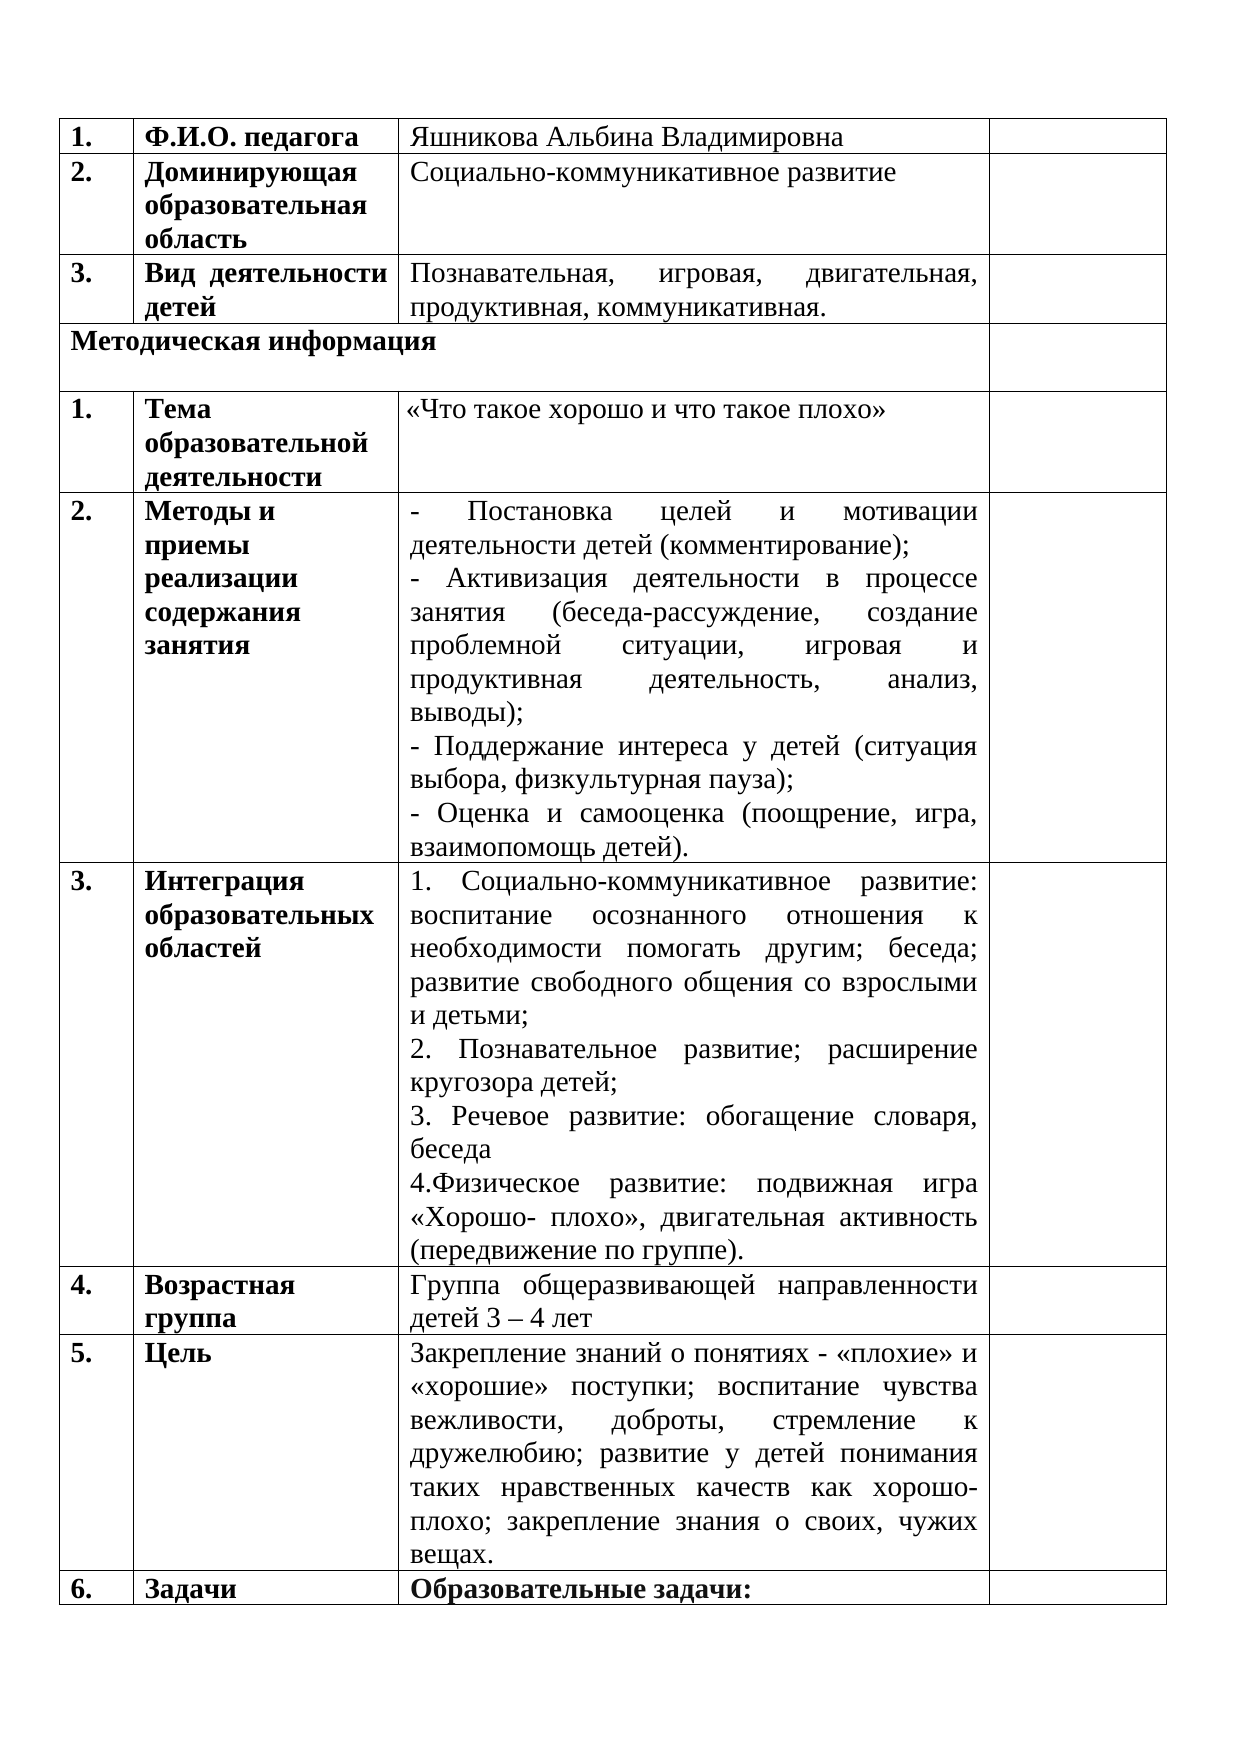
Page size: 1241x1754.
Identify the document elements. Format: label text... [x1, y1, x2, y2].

table_cell [990, 255, 1166, 322]
table_cell «Что такое хорошо и что такое плохо» [399, 392, 989, 492]
table_cell Ф.И.О. педагога [134, 119, 398, 153]
table_cell [990, 1267, 1166, 1334]
table_cell Цель [134, 1335, 398, 1570]
table_cell [990, 154, 1166, 254]
table_cell 5. [60, 1335, 133, 1570]
table_cell 6. 6.1 [60, 1571, 133, 1604]
table_cell Методы и приемы реализации содержания занятия [134, 493, 398, 862]
table_cell Возрастная группа [134, 1267, 398, 1334]
table_cell [990, 324, 1166, 391]
table_cell [990, 392, 1166, 492]
table_cell [990, 1571, 1166, 1604]
table_cell 3. [60, 863, 133, 1266]
table_cell 1. [60, 119, 133, 153]
table_cell 2. [60, 493, 133, 862]
table_cell 1. [60, 392, 133, 492]
table_cell [990, 493, 1166, 862]
table_cell Методическая информация [60, 324, 989, 391]
table_cell Интеграция образовательных областей [134, 863, 398, 1266]
table_cell Вид деятельности детей [134, 255, 398, 322]
table_cell [990, 863, 1166, 1266]
table_cell Группа общеразвивающей направленности детей 3 – 4 лет [399, 1267, 989, 1334]
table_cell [399, 1571, 989, 1604]
table_cell Закрепление знаний о понятиях - «плохие» и «хорошие» поступки; воспитание чувства вежливости, доброты, стремление к дружелюбию; развитие у детей понимания таких нравственных качеств как хорошо-плохо; закрепление знания о своих, чужих вещах. [399, 1335, 989, 1570]
table_cell 2. [60, 154, 133, 254]
table_cell Познавательная, игровая, двигательная, продуктивная, коммуникативная. [399, 255, 989, 322]
table_cell 1. Социально-коммуникативное развитие: воспитание осознанного отношения к необходимости помогать другим; беседа; развитие свободного общения со взрослыми и детьми; 2. Познавательное развитие; расширение кругозора детей; 3. Речевое развитие: обогащение словаря, беседа 4.Физическое развитие: подвижная игра «Хорошо- плохо», двигательная активность (передвижение по группе). [399, 863, 989, 1266]
table_cell [990, 1335, 1166, 1570]
table_cell [990, 119, 1166, 153]
table_cell 3. [60, 255, 133, 322]
table_cell Задачи [134, 1571, 398, 1604]
table_cell 4. [60, 1267, 133, 1334]
table_cell Доминирующая образовательная область [134, 154, 398, 254]
table_cell Тема образовательной деятельности [134, 392, 398, 492]
table_cell - Постановка целей и мотивации деятельности детей (комментирование); - Активизация деятельности в процессе занятия (беседа-рассуждение, создание проблемной ситуации, игровая и продуктивная деятельность, анализ, выводы); - Поддержание интереса у детей (ситуация выбора, физкультурная пауза); - Оценка и самооценка (поощрение, игра, взаимопомощь детей). [399, 493, 989, 862]
table_cell Яшникова Альбина Владимировна [399, 119, 989, 153]
table_cell Социально-коммуникативное развитие [399, 154, 989, 254]
